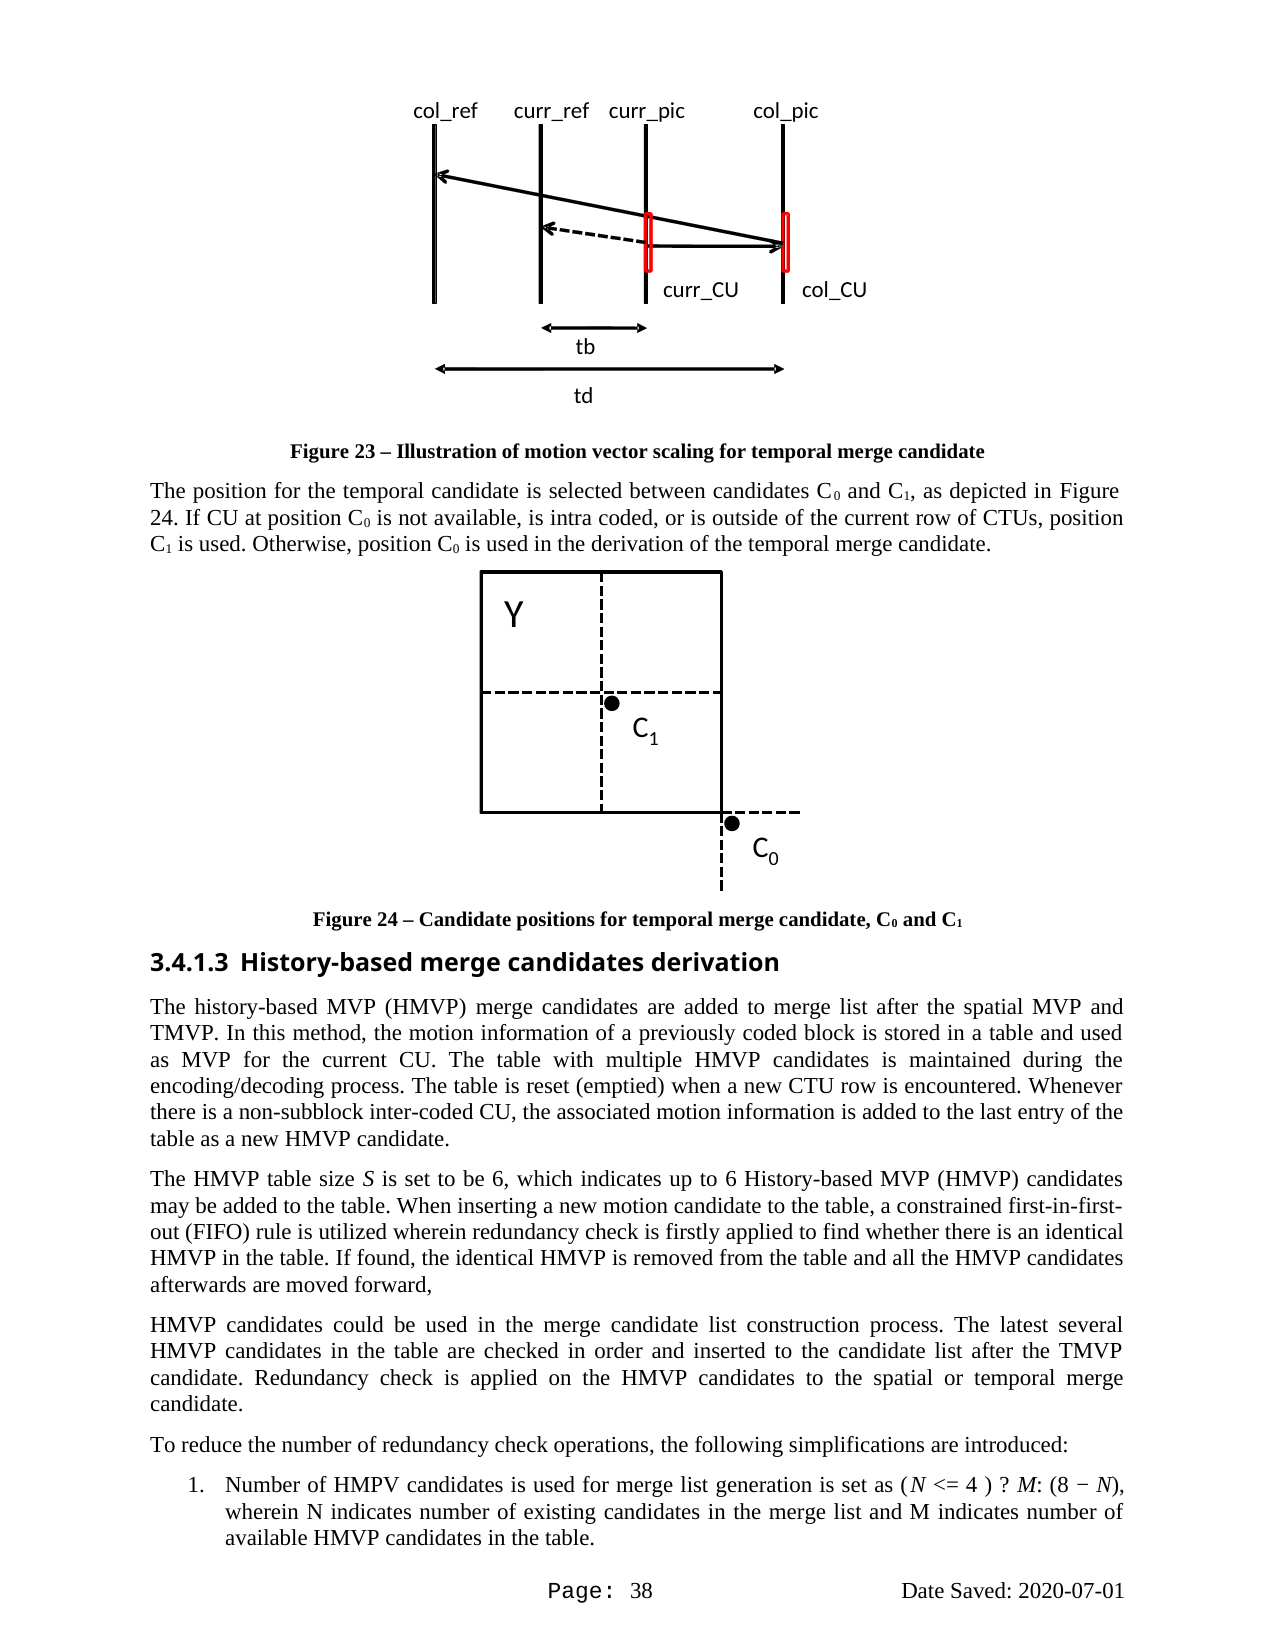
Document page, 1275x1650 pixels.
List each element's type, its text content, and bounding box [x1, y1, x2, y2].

text The history-based MVP (HMVP) merge candidates are added to merge list after the spatial MVP and TMVP. In this method, the motion information of a previously coded block is stored in a table and used as MVP for the current CU. The table with multiple HMVP candidates is maintained during the encoding/decoding process. The table is reset (emptied) when a new CTU row is encountered. Whenever there is a non-subblock inter-coded CU, the associated motion information is added to the last entry of the table as a new HMVP candidate. [150, 993, 1125, 1151]
text The HMVP table size S is set to be 6, which indicates up to 6 History-based MVP (HMVP) candidates may be added to the table. When inserting a new motion candidate to the table, a constrained first-in-first-out (FIFO) rule is utilized wherein redundancy check is firstly applied to find whether there is an identical HMVP in the table. If found, the identical HMVP is removed from the table and all the HMVP candidates afterwards are moved forward, [150, 1165, 1125, 1297]
list Number of HMPV candidates is used for merge list generation is set as (N <= 4 ) ? M: (8 − N), wherein N indicates number of existing candidates in the merge list and M indicates number of available HMVP candidates in the table. [187, 1471, 1125, 1550]
text The position for the temporal candidate is selected between candidates C0 and C1, as depicted in Figure 24. If CU at position C0 is not available, is intra coded, or is outside of the current row of CTUs, position C1 is used. Otherwise, position C0 is used in the derivation of the temporal merge candidate. [150, 477, 1125, 556]
text Figure 24 – Candidate positions for temporal merge candidate, C0 and C1 [150, 907, 1125, 931]
subtitle History-based merge candidates derivation [150, 945, 1125, 979]
text HMVP candidates could be used in the merge candidate list construction process. The latest several HMVP candidates in the table are checked in order and inserted to the candidate list after the TMVP candidate. Redundancy check is applied on the HMVP candidates to the spatial or temporal merge candidate. [150, 1311, 1125, 1417]
text To reduce the number of redundancy check operations, the following simplifications are introduced: [150, 1431, 1125, 1457]
text Figure 23 – Illustration of motion vector scaling for temporal merge candidate [150, 439, 1125, 463]
